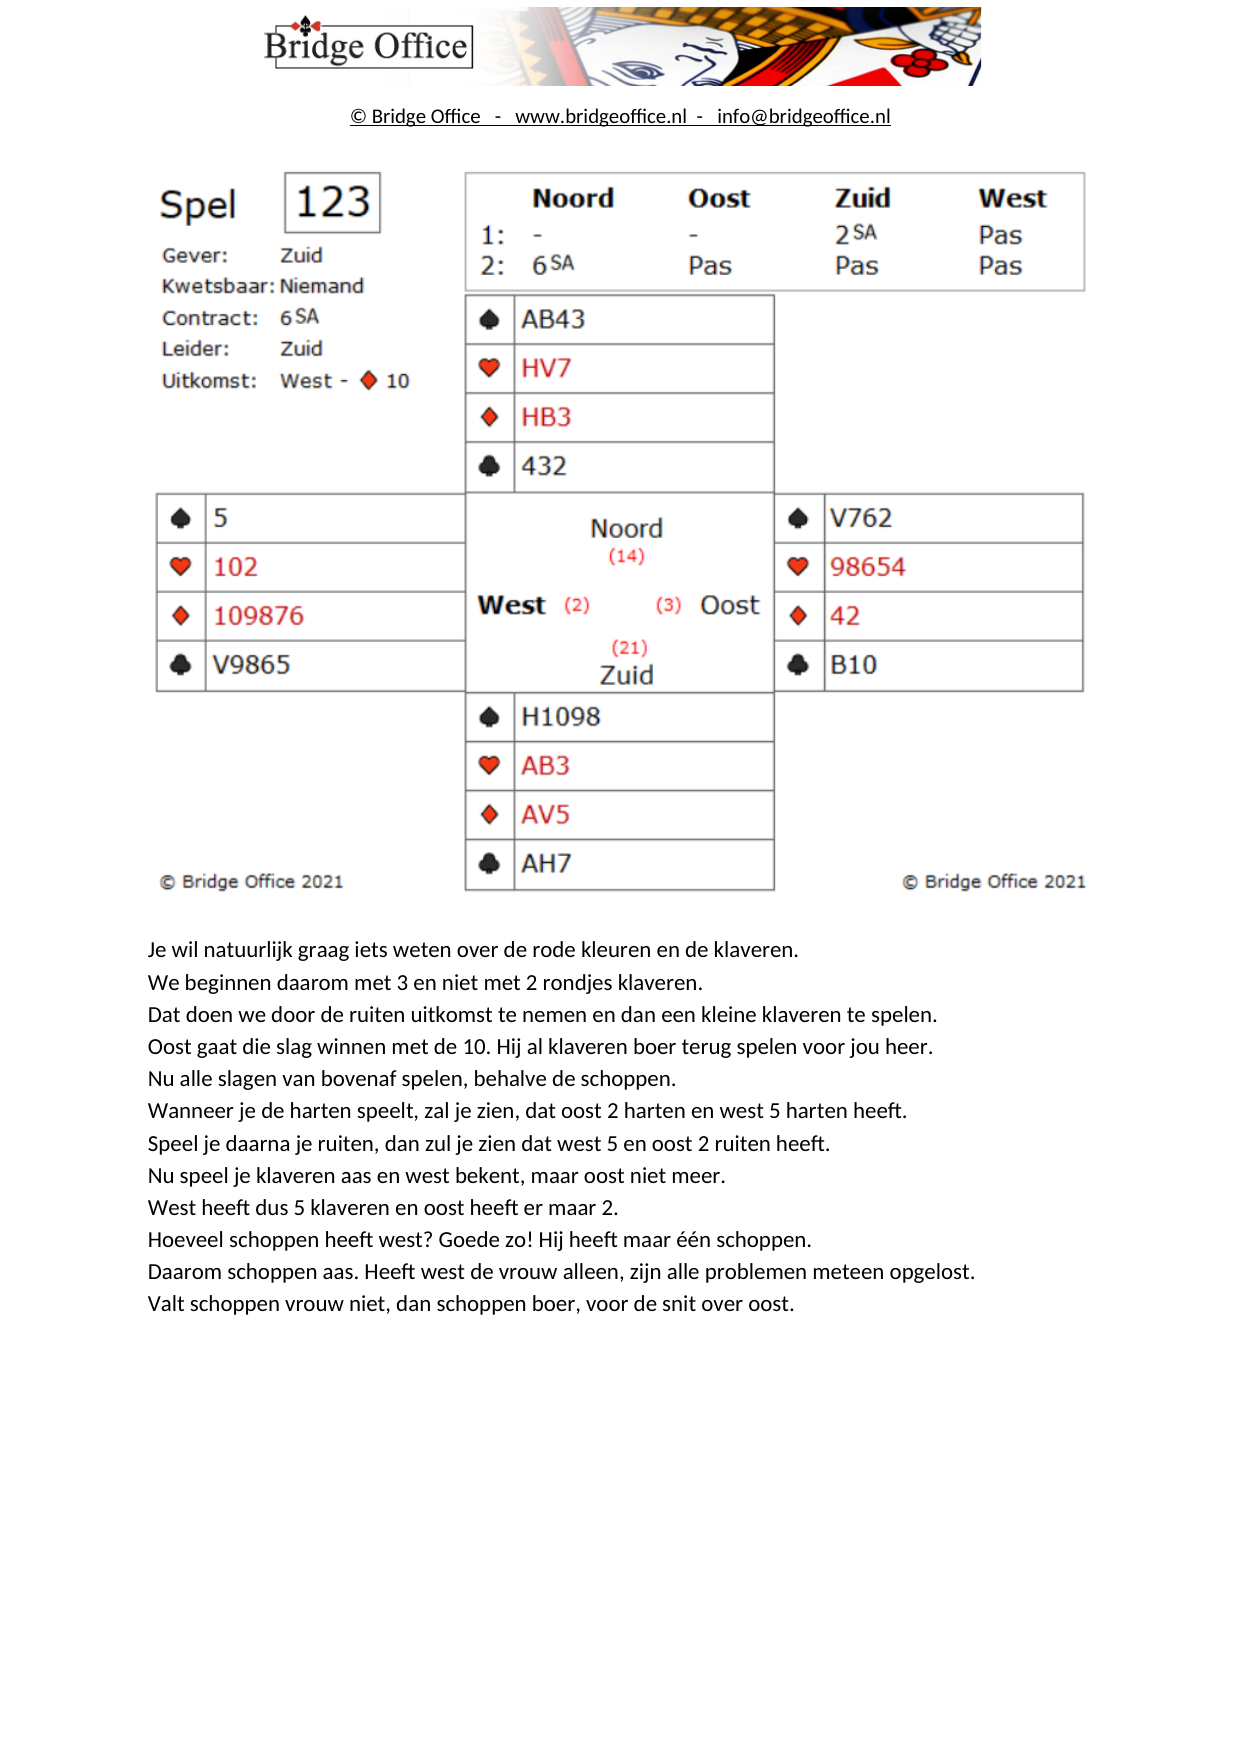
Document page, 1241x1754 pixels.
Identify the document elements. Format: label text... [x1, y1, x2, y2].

picture [237, 7, 980, 85]
text Hoeveel schoppen heeft west? Goede zo! Hij heeft maar één schoppen. [148, 1225, 1093, 1253]
text Wanneer je de harten speelt, zal je zien, dat oost 2 harten en west 5 harten heeft. [148, 1096, 1093, 1124]
text West heeft dus 5 klaveren en oost heeft er maar 2. [148, 1193, 1093, 1221]
text Nu alle slagen van bovenaf spelen, behalve de schoppen. [148, 1064, 1093, 1092]
text Valt schoppen vrouw niet, dan schoppen boer, voor de snit over oost. [148, 1289, 1093, 1318]
text Oost gaat die slag winnen met de 10. Hij al klaveren boer terug spelen voor jou heer. [148, 1032, 1093, 1060]
picture [147, 160, 1093, 900]
text Je wil natuurlijk graag iets weten over de rode kleuren en de klaveren. [148, 900, 1093, 963]
text Daarom schoppen aas. Heeft west de vrouw alleen, zijn alle problemen meteen opgelost. [148, 1257, 1093, 1285]
text Nu speel je klaveren aas en west bekent, maar oost niet meer. [148, 1161, 1093, 1189]
text Speel je daarna je ruiten, dan zul je zien dat west 5 en oost 2 ruiten heeft. [148, 1129, 1093, 1157]
text Dat doen we door de ruiten uitkomst te nemen en dan een kleine klaveren te spelen. [148, 1000, 1093, 1028]
text We beginnen daarom met 3 en niet met 2 rondjes klaveren. [148, 968, 1093, 996]
